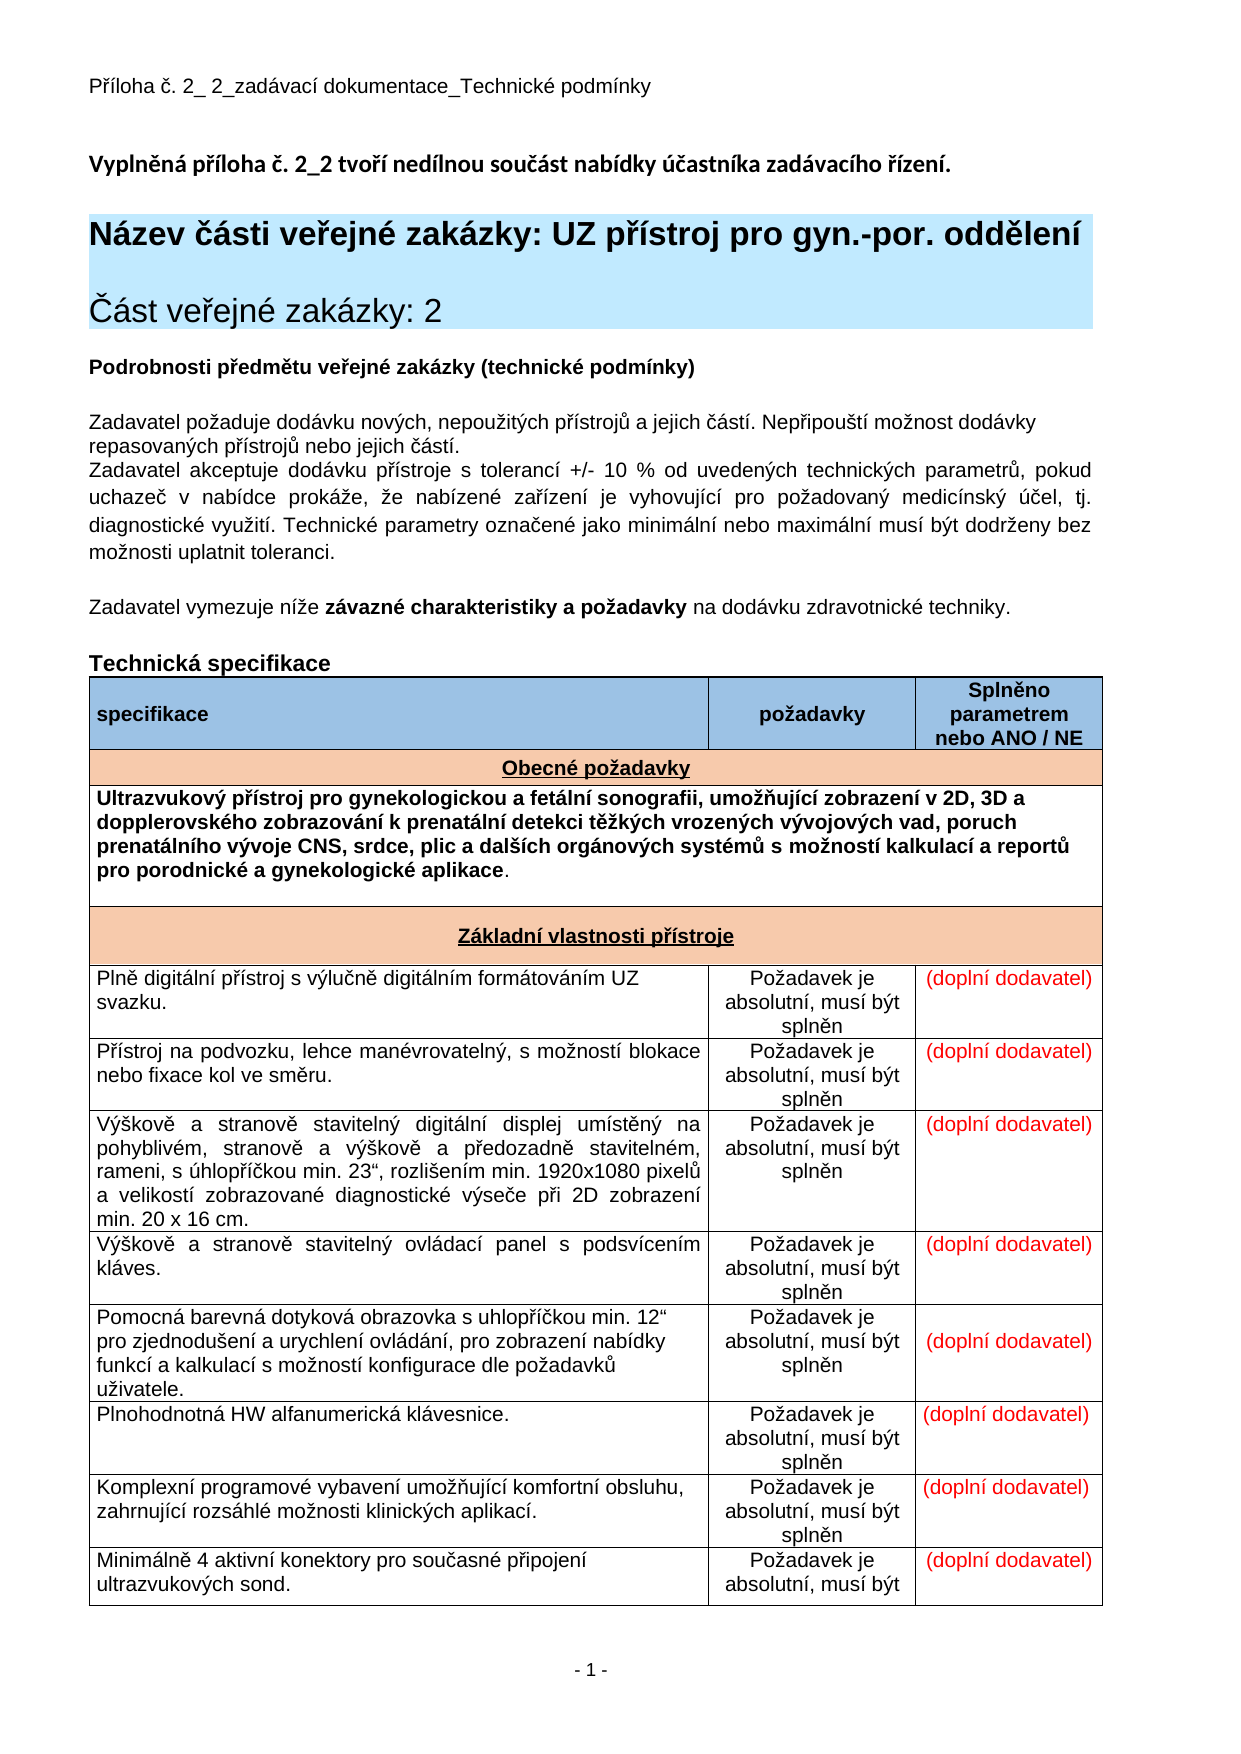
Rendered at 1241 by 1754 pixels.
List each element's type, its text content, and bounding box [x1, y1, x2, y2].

table_cell Ultrazvukový přístroj pro gynekologickou a fetální sonografii, umožňující zobrazení v 2D, 3D a dopplerovského zobrazování k prenatální detekci těžkých vrozených vývojových vad, poruch prenatálního vývoje CNS, srdce, plic a dalších orgánových systémů s možností kalkulací a reportů pro porodnické a gynekologické aplikace. [90, 786, 1102, 906]
text Zadavatel akceptuje dodávku přístroje s tolerancí +/- 10 % od uvedených technických parametrů, pokud uchazeč v nabídce prokáže, že nabízené zařízení je vyhovující pro požadovaný medicínský účel, tj. diagnostické využití. Technické parametry označené jako minimální nebo maximální musí být dodrženy bez možnosti uplatnit toleranci. [89, 457, 1093, 564]
table_header požadavky [709, 678, 915, 749]
text Zadavatel vymezuje níže závazné charakteristiky a požadavky na dodávku zdravotnické techniky. [89, 595, 1093, 619]
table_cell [90, 1548, 708, 1605]
table_cell Požadavek je absolutní, musí být splněn [709, 1402, 915, 1474]
table_cell (doplní dodavatel) [916, 1475, 1102, 1547]
table_cell Plně digitální přístroj s výlučně digitálním formátováním UZ svazku. [90, 966, 708, 1037]
table_cell Požadavek je absolutní, musí být splněn [709, 1475, 915, 1547]
table_cell (doplní dodavatel) [916, 966, 1102, 1037]
text Část veřejné zakázky: 2 [89, 291, 1093, 329]
table_cell Pomocná barevná dotyková obrazovka s uhlopříčkou min. 12“ pro zjednodušení a urychlení ovládání, pro zobrazení nabídky funkcí a kalkulací s možností konfigurace dle požadavků uživatele. [90, 1305, 708, 1401]
text Podrobnosti předmětu veřejné zakázky (technické podmínky) [89, 354, 1093, 378]
table_cell Komplexní programové vybavení umožňující komfortní obsluhu, zahrnující rozsáhlé možnosti klinických aplikací. [90, 1475, 708, 1547]
table_cell Obecné požadavky [90, 750, 1102, 785]
table_cell (doplní dodavatel) [916, 1402, 1102, 1474]
table_header Splněno parametrem nebo ANO / NE [916, 678, 1102, 749]
table_cell (doplní dodavatel) [916, 1039, 1102, 1110]
text Technická specifikace [89, 650, 1093, 676]
table_cell (doplní dodavatel) [916, 1111, 1102, 1231]
table_cell Výškově a stranově stavitelný ovládací panel s podsvícením kláves. [90, 1232, 708, 1304]
table_cell Požadavek je absolutní, musí být splněn [709, 1305, 915, 1401]
table_cell Požadavek je absolutní, musí být splněn [709, 966, 915, 1037]
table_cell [709, 1548, 915, 1605]
table_header specifikace [90, 678, 708, 749]
table_cell (doplní dodavatel) [916, 1232, 1102, 1304]
table_cell Požadavek je absolutní, musí být splněn [709, 1232, 915, 1304]
table_cell Základní vlastnosti přístroje [90, 907, 1102, 964]
text Vyplněná příloha č. 2_2 tvoří nedílnou součást nabídky účastníka zadávacího řízení. [89, 148, 1093, 178]
table_cell Přístroj na podvozku, lehce manévrovatelný, s možností blokace nebo fixace kol ve směru. [90, 1039, 708, 1110]
text Zadavatel požaduje dodávku nových, nepoužitých přístrojů a jejich částí. Nepřipouští možnost dodávky repasovaných přístrojů nebo jejich částí. [89, 409, 1093, 457]
table_cell Požadavek je absolutní, musí být splněn [709, 1039, 915, 1110]
table_cell (doplní dodavatel) [916, 1548, 1102, 1605]
table_cell Požadavek je absolutní, musí být splněn [709, 1111, 915, 1231]
table_cell Výškově a stranově stavitelný digitální displej umístěný na pohyblivém, stranově a výškově a předozadně stavitelném, rameni, s úhlopříčkou min. 23“, rozlišením min. 1920x1080 pixelů a velikostí zobrazované diagnostické výseče při 2D zobrazení min. 20 x 16 cm. [90, 1111, 708, 1231]
table_cell (doplní dodavatel) [916, 1305, 1102, 1401]
table_cell Plnohodnotná HW alfanumerická klávesnice. [90, 1402, 708, 1474]
text Název části veřejné zakázky: UZ přístroj pro gyn.-por. oddělení [89, 214, 1093, 252]
